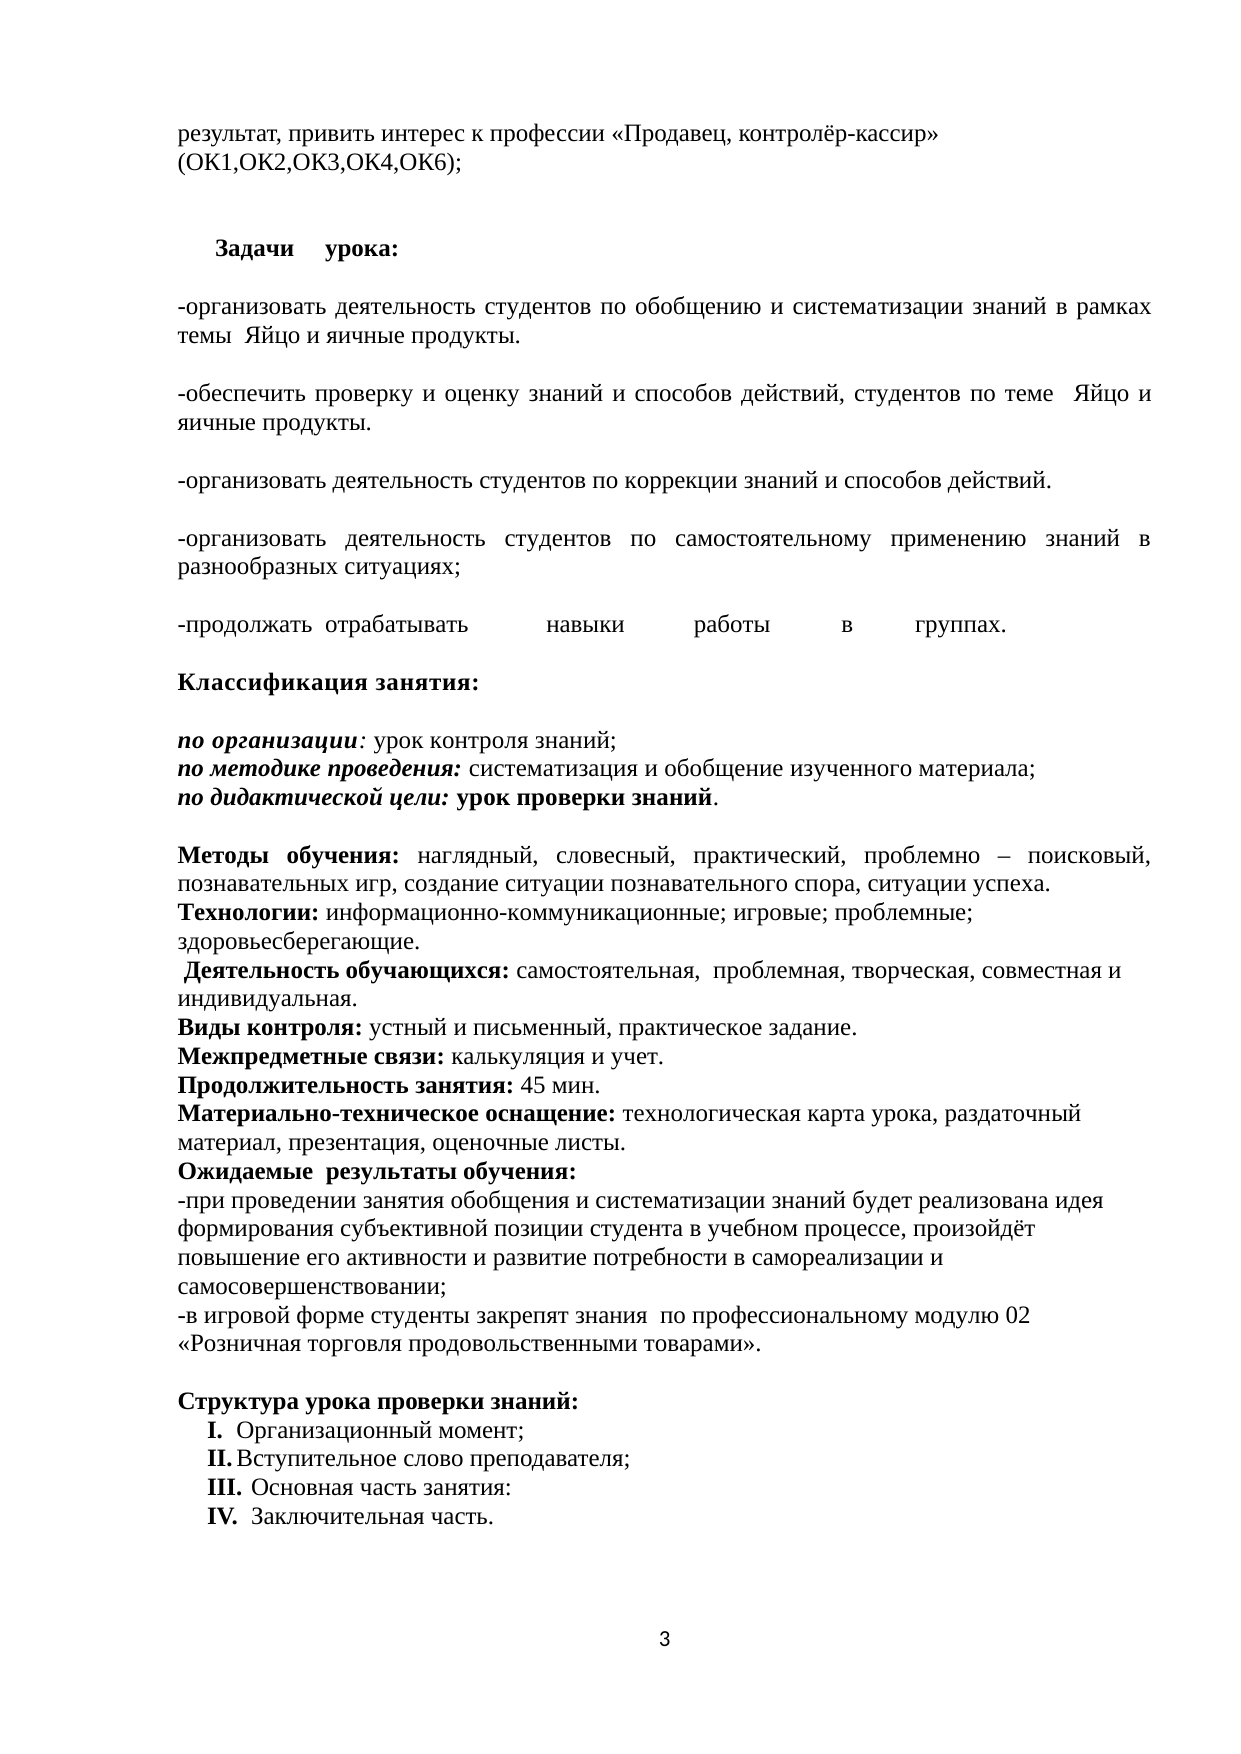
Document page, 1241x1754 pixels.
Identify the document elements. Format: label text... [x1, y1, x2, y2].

text -организовать деятельность студентов по самостоятельному применению знаний в разнообразных ситуациях; [177, 523, 1152, 580]
text -организовать деятельность студентов по коррекции знаний и способов действий. [177, 465, 1152, 493]
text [177, 118, 1152, 204]
text Структура урока проверки знаний: [177, 1386, 1152, 1415]
text по дидактической цели: урок проверки знаний. [177, 782, 1152, 811]
text Технологии: информационно-коммуникационные; игровые; проблемные; здоровьесберегающие. Деятельность обучающихся: самостоятельная, проблемная, творческая, совместная и индивидуальная. [177, 897, 1152, 1012]
text по организации: урок контроля знаний; [177, 725, 1152, 753]
list Заключительная часть. [207, 1501, 1152, 1530]
text Методы обучения: наглядный, словесный, практический, проблемно – поисковый, познавательных игр, создание ситуации познавательного спора, ситуации успеха. [177, 811, 1152, 897]
subtitle Межпредметные связи: калькуляция и учет. Продолжительность занятия: 45 мин. Материально-техническое оснащение: технологическая карта урока, раздаточный материал, презентация, оценочные листы. Ожидаемые результаты обучения: [177, 1041, 1152, 1185]
text по методике проведения: систематизация и обобщение изученного материала; [177, 753, 1152, 782]
list Основная часть занятия: [207, 1472, 1152, 1501]
text -обеспечить проверку и оценку знаний и способов действий, студентов по теме Яйцо и яичные продукты. [177, 378, 1152, 436]
list Вступительное слово преподавателя; [207, 1443, 1152, 1472]
text Виды контроля: устный и письменный, практическое задание. [177, 1012, 1152, 1041]
text Задачи урока: [215, 233, 1152, 262]
list Организационный момент; [207, 1415, 1152, 1443]
text -организовать деятельность студентов по обобщению и систематизации знаний в рамках темы Яйцо и яичные продукты. [177, 291, 1152, 349]
text -продолжать отрабатывать навыки работы в группах. Классификация занятия: [177, 609, 1152, 696]
subtitle -при проведении занятия обобщения и систематизации знаний будет реализована идея формирования субъективной позиции студента в учебном процессе, произойдёт повышение его активности и развитие потребности в самореализации и самосовершенствовании; -в игровой форме студенты закрепят знания по профессиональному модулю 02 «Розничная торговля продовольственными товарами». [177, 1185, 1152, 1357]
